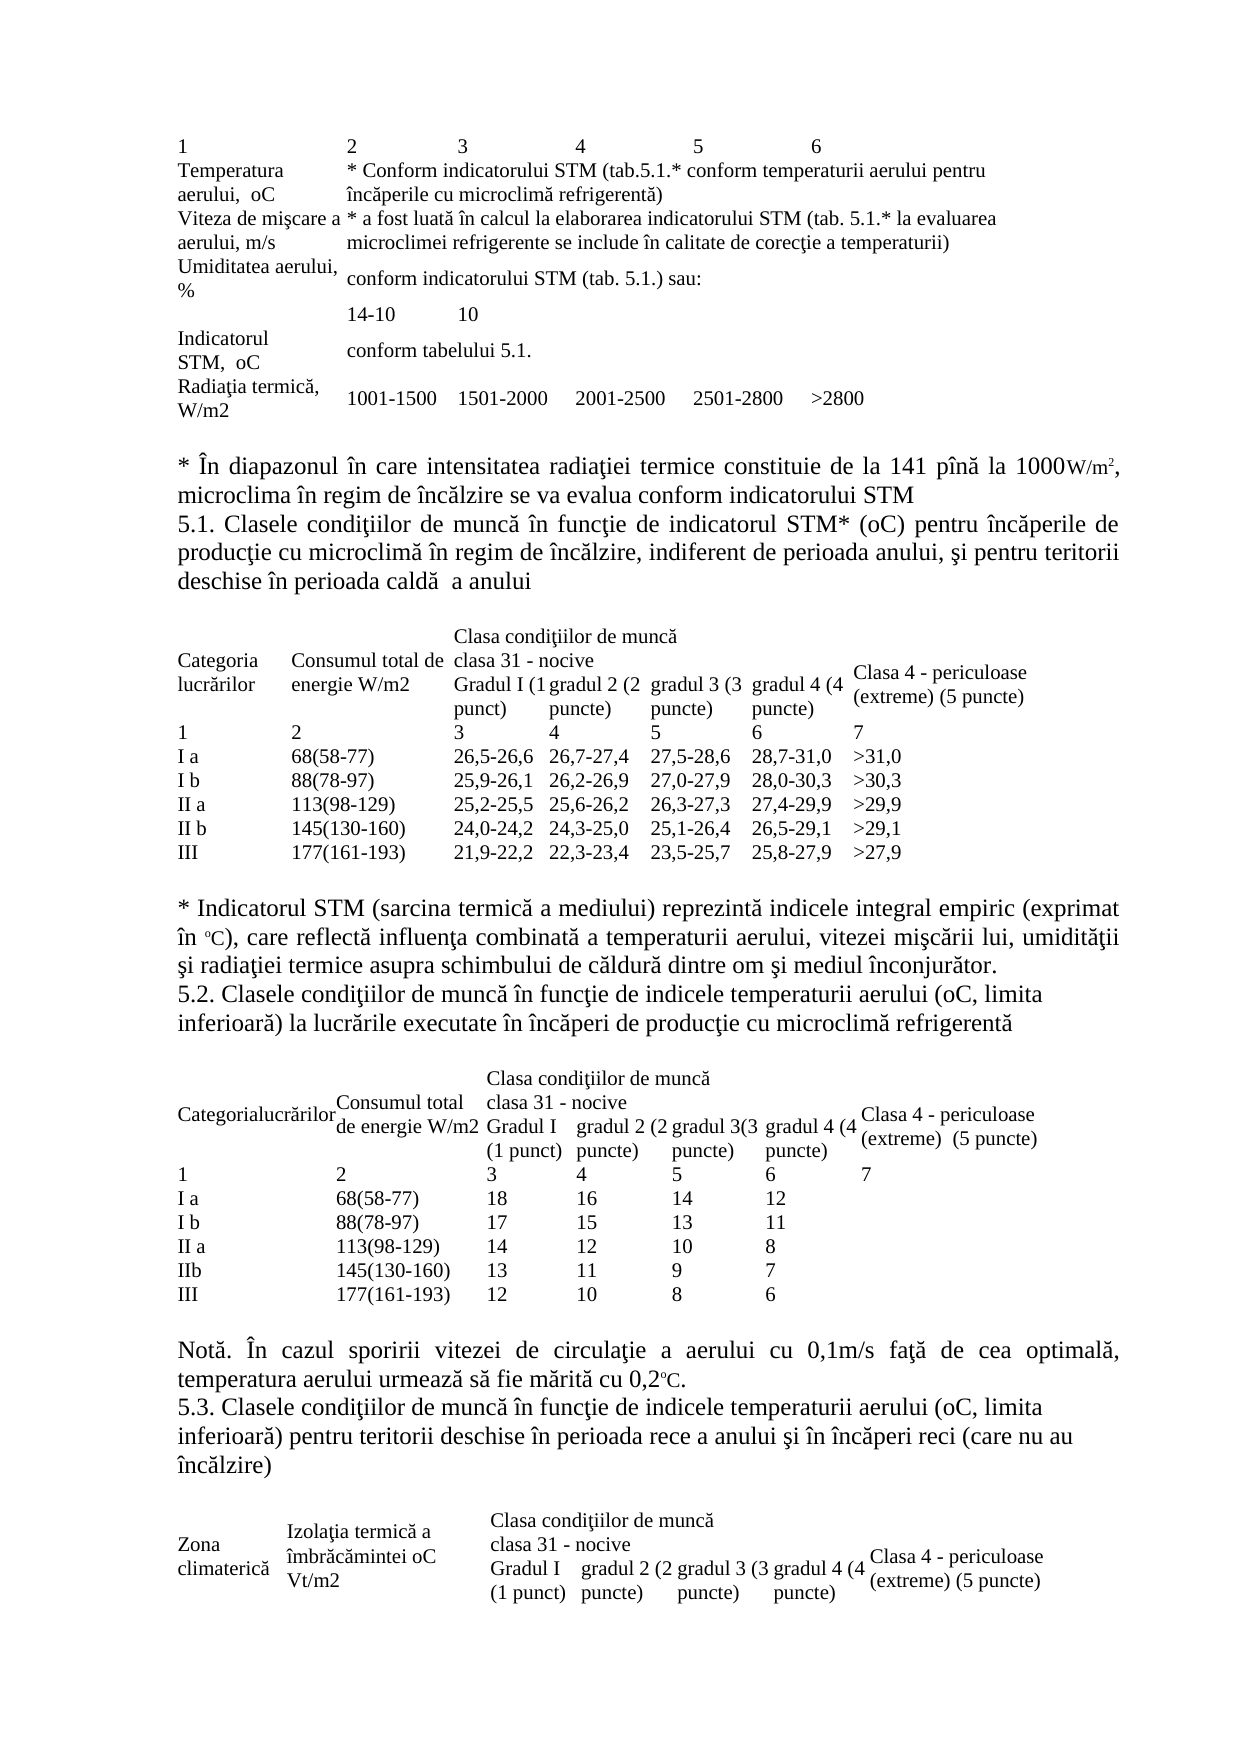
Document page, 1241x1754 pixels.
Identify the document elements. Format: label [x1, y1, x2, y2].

table_cell [162, 118, 1136, 1619]
